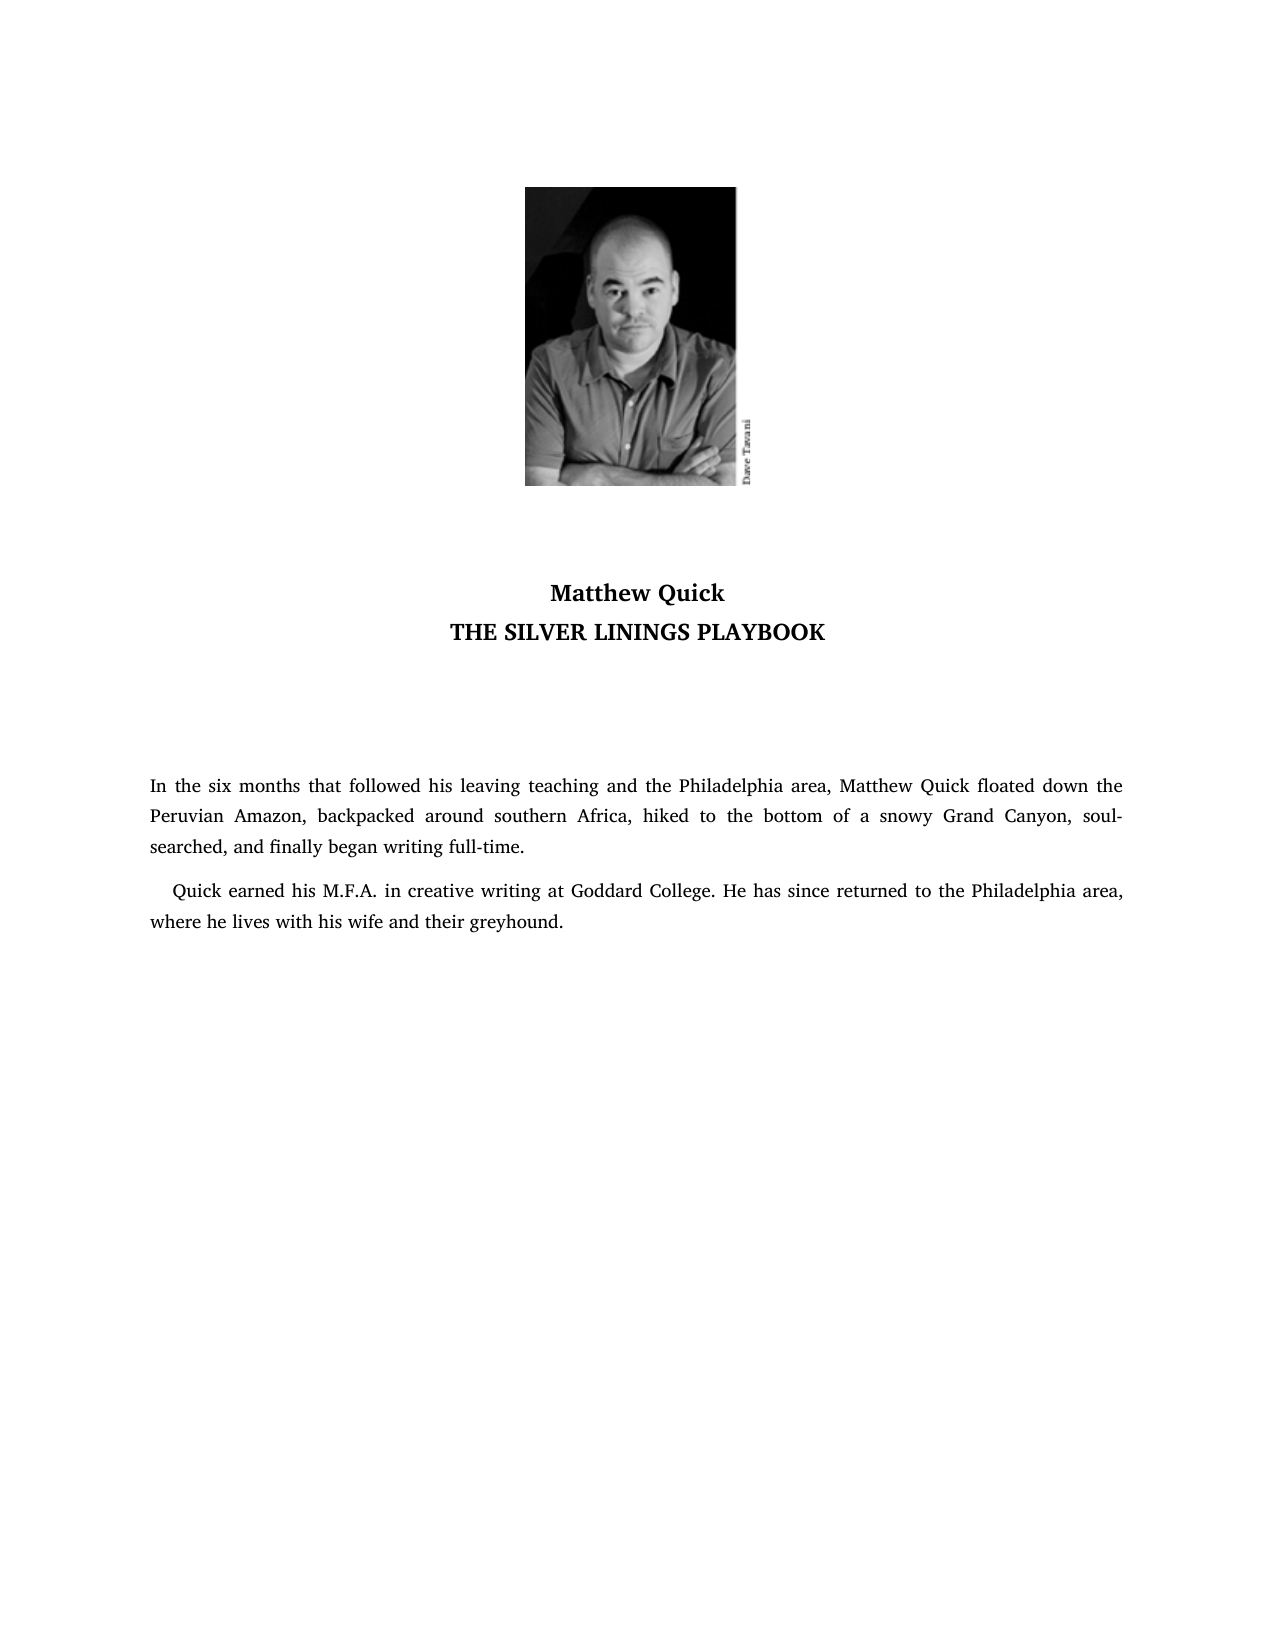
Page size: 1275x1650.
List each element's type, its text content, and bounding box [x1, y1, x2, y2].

text Quick earned his M.F.A. in creative writing at Goddard College. He has since returned to the Philadelphia area, where he lives with his wife and their greyhound. [150, 875, 1125, 937]
text In the six months that followed his leaving teaching and the Philadelphia area, Matthew Quick floated down the Peruvian Amazon, backpacked around southern Africa, hiked to the bottom of a snowy Grand Canyon, soul-searched, and finally began writing full-time. [150, 770, 1125, 862]
text Matthew Quick THE SILVER LININGS PLAYBOOK [150, 572, 1125, 651]
picture [525, 187, 750, 486]
